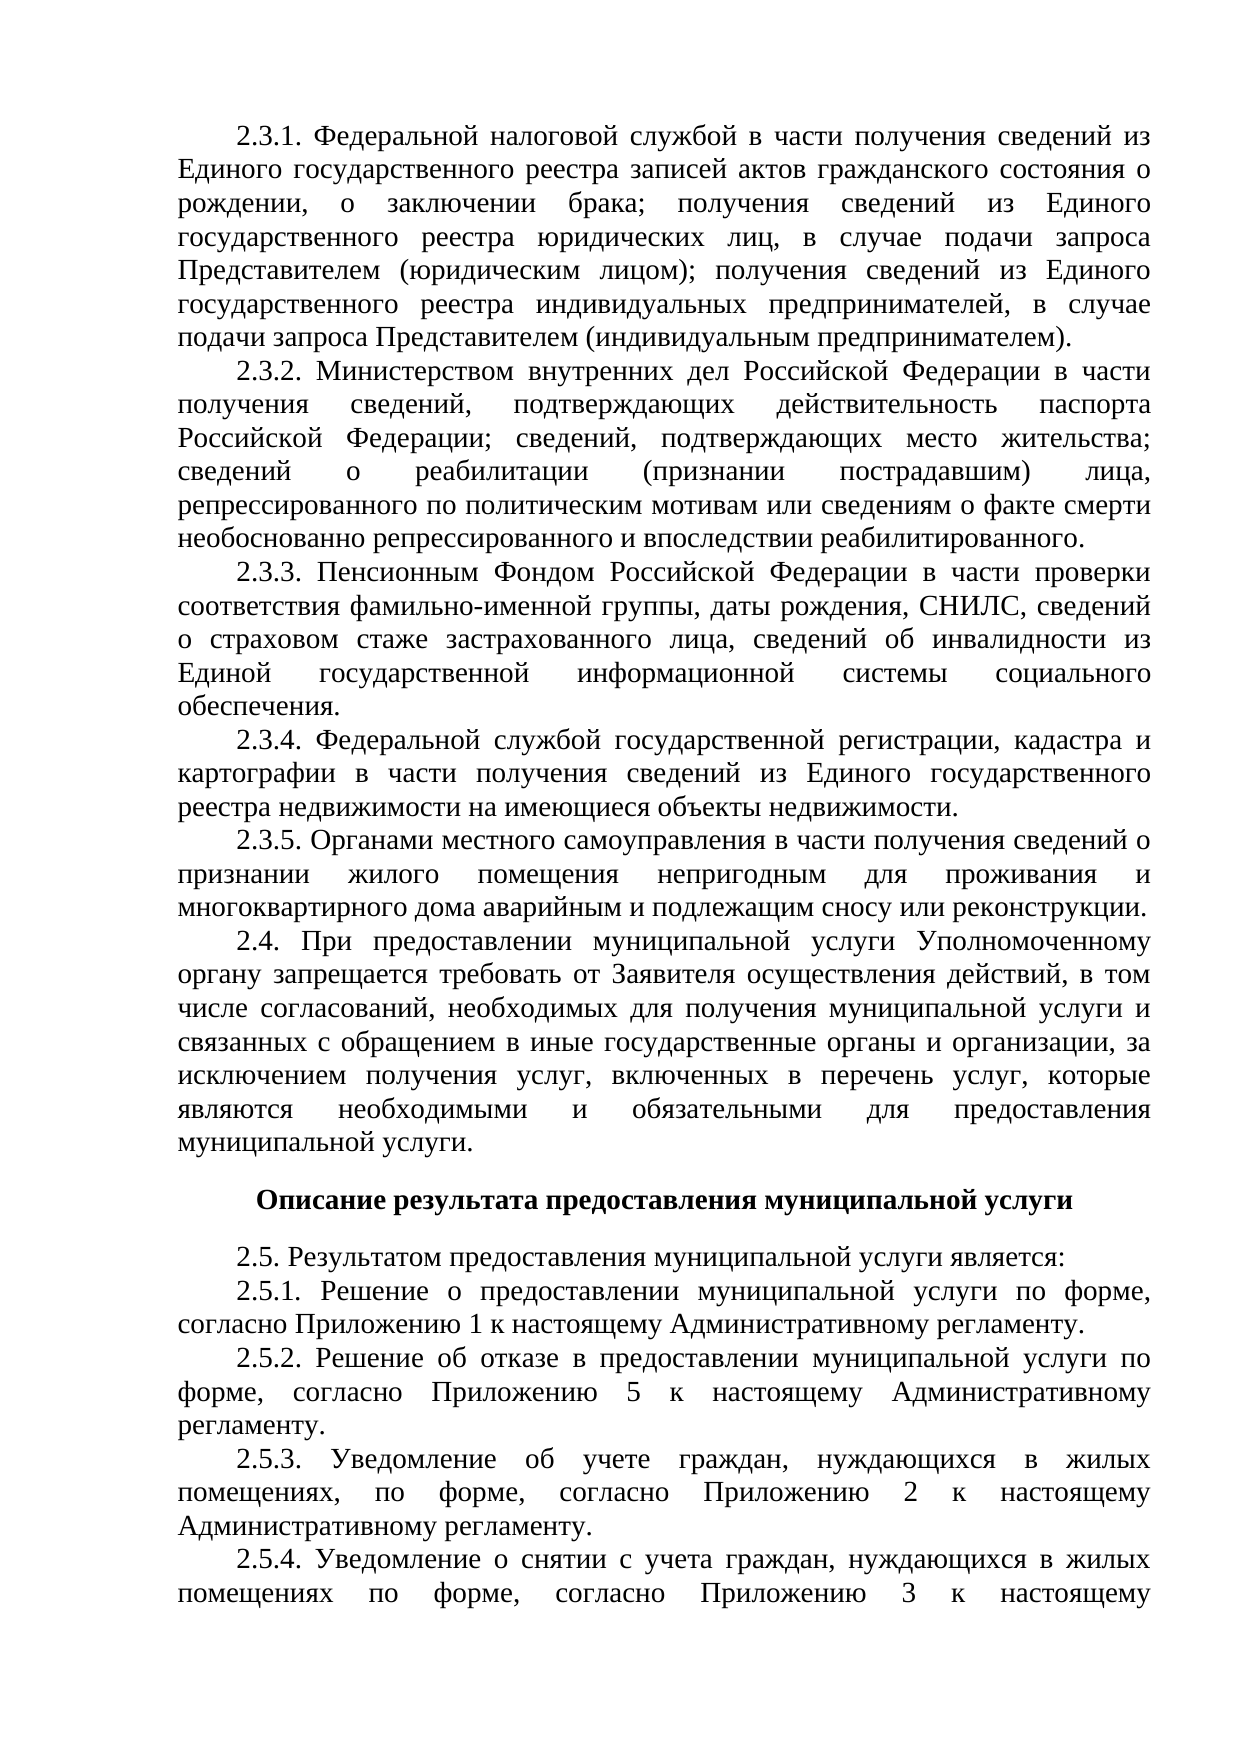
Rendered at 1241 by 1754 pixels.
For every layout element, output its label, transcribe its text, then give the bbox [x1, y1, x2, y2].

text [177, 1541, 1152, 1608]
text 2.5.2. Решение об отказе в предоставлении муниципальной услуги по форме, согласно Приложению 5 к настоящему Административному регламенту. [177, 1340, 1152, 1441]
text 2.4. При предоставлении муниципальной услуги Уполномоченному органу запрещается требовать от Заявителя осуществления действий, в том числе согласований, необходимых для получения муниципальной услуги и связанных с обращением в иные государственные органы и организации, за исключением получения услуг, включенных в перечень услуг, которые являются необходимыми и обязательными для предоставления муниципальной услуги. [177, 923, 1152, 1158]
text 2.3.4. Федеральной службой государственной регистрации, кадастра и картографии в части получения сведений из Единого государственного реестра недвижимости на имеющиеся объекты недвижимости. [177, 722, 1152, 822]
text 2.3.3. Пенсионным Фондом Российской Федерации в части проверки соответствия фамильно-именной группы, даты рождения, СНИЛС, сведений о страховом стаже застрахованного лица, сведений об инвалидности из Единой государственной информационной системы социального обеспечения. [177, 554, 1152, 722]
text 2.3.1. Федеральной налоговой службой в части получения сведений из Единого государственного реестра записей актов гражданского состояния о рождении, о заключении брака; получения сведений из Единого государственного реестра юридических лиц, в случае подачи запроса Представителем (юридическим лицом); получения сведений из Единого государственного реестра индивидуальных предпринимателей, в случае подачи запроса Представителем (индивидуальным предпринимателем). [177, 118, 1152, 353]
text 2.5.1. Решение о предоставлении муниципальной услуги по форме, согласно Приложению 1 к настоящему Административному регламенту. [177, 1273, 1152, 1340]
text 2.5. Результатом предоставления муниципальной услуги является: [177, 1239, 1152, 1273]
text Описание результата предоставления муниципальной услуги [177, 1182, 1152, 1216]
text 2.3.2. Министерством внутренних дел Российской Федерации в части получения сведений, подтверждающих действительность паспорта Российской Федерации; сведений, подтверждающих место жительства; сведений о реабилитации (признании пострадавшим) лица, репрессированного по политическим мотивам или сведениям о факте смерти необоснованно репрессированного и впоследствии реабилитированного. [177, 353, 1152, 554]
text 2.5.3. Уведомление об учете граждан, нуждающихся в жилых помещениях, по форме, согласно Приложению 2 к настоящему Административному регламенту. [177, 1441, 1152, 1541]
text 2.3.5. Органами местного самоуправления в части получения сведений о признании жилого помещения непригодным для проживания и многоквартирного дома аварийным и подлежащим сносу или реконструкции. [177, 822, 1152, 923]
